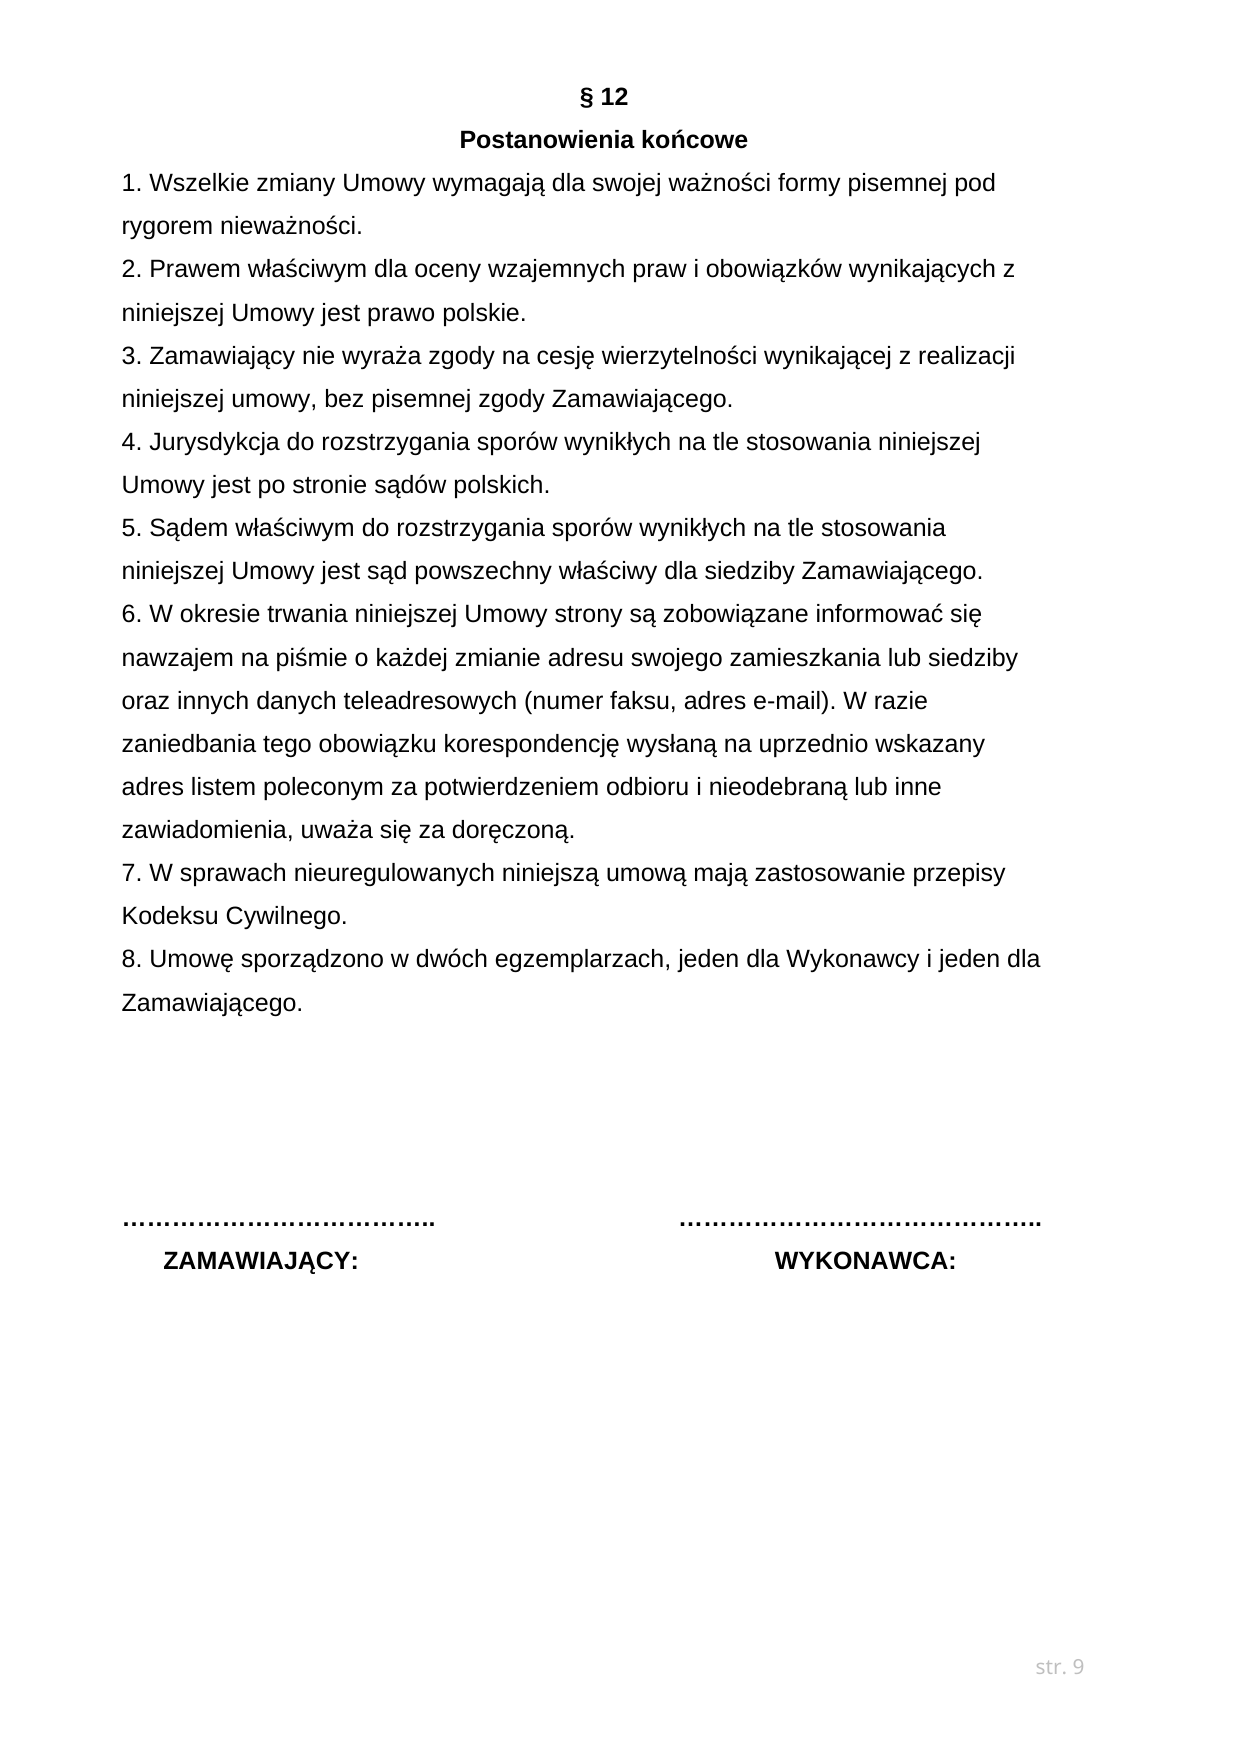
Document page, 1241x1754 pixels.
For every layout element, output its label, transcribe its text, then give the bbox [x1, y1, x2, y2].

text adres listem poleconym za potwierdzeniem odbioru i nieodebraną lub inne [121, 772, 1086, 801]
text ZAMAWIAJĄCY: WYKONAWCA: [121, 1246, 968, 1275]
text 7. W sprawach nieuregulowanych niniejszą umową mają zastosowanie przepisy [121, 858, 1086, 887]
text Kodeksu Cywilnego. [121, 901, 1086, 930]
text ……………………………….. …………………………………….. [121, 1203, 1086, 1232]
text 6. W okresie trwania niniejszej Umowy strony są zobowiązane informować się [121, 599, 1086, 628]
text niniejszej Umowy jest prawo polskie. [121, 298, 1086, 326]
text nawzajem na piśmie o każdej zmianie adresu swojego zamieszkania lub siedziby [121, 643, 1086, 671]
text niniejszej Umowy jest sąd powszechny właściwy dla siedziby Zamawiającego. [121, 556, 1086, 585]
text 8. Umowę sporządzono w dwóch egzemplarzach, jeden dla Wykonawcy i jeden dla [121, 944, 1086, 973]
text Umowy jest po stronie sądów polskich. [121, 470, 1086, 499]
text niniejszej umowy, bez pisemnej zgody Zamawiającego. [121, 384, 1086, 413]
text oraz innych danych teleadresowych (numer faksu, adres e-mail). W razie [121, 686, 1086, 714]
text Postanowienia końcowe [121, 125, 1086, 154]
text 4. Jurysdykcja do rozstrzygania sporów wynikłych na tle stosowania niniejszej [121, 427, 1086, 456]
text zawiadomienia, uważa się za doręczoną. [121, 815, 1086, 844]
text 2. Prawem właściwym dla oceny wzajemnych praw i obowiązków wynikających z [121, 254, 1086, 283]
text zaniedbania tego obowiązku korespondencję wysłaną na uprzednio wskazany [121, 729, 1086, 758]
text 3. Zamawiający nie wyraża zgody na cesję wierzytelności wynikającej z realizacji [121, 341, 1086, 369]
text Zamawiającego. [121, 988, 1086, 1016]
text 5. Sądem właściwym do rozstrzygania sporów wynikłych na tle stosowania [121, 513, 1086, 542]
text 1. Wszelkie zmiany Umowy wymagają dla swojej ważności formy pisemnej pod [121, 168, 1086, 197]
text § 12 [121, 82, 1086, 111]
text rygorem nieważności. [121, 211, 1086, 240]
